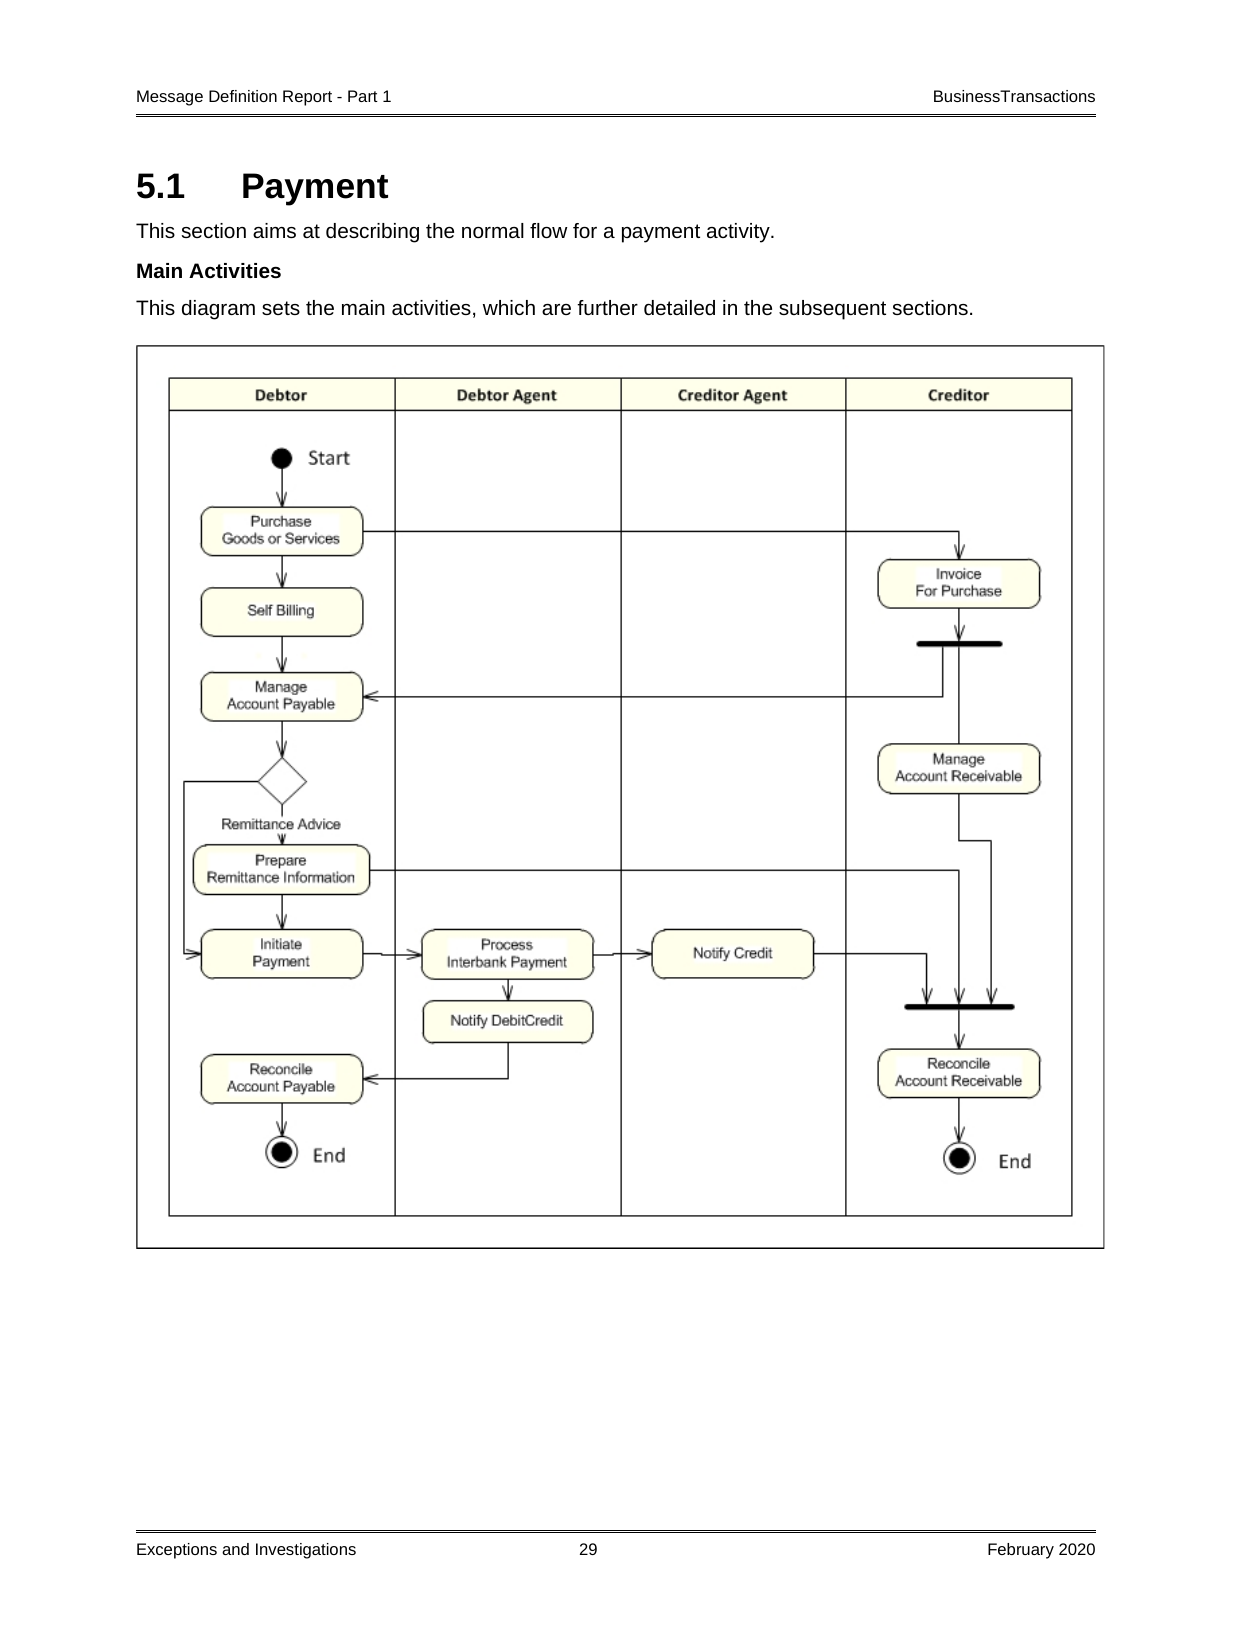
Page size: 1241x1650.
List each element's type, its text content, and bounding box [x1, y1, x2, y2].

text Main Activities [136, 259, 1104, 283]
text This section aims at describing the normal flow for a payment activity. [136, 219, 1104, 243]
subtitle Payment [136, 166, 1104, 206]
text This diagram sets the main activities, which are further detailed in the subsequent sections. [136, 296, 1104, 320]
picture [135, 344, 1105, 1249]
